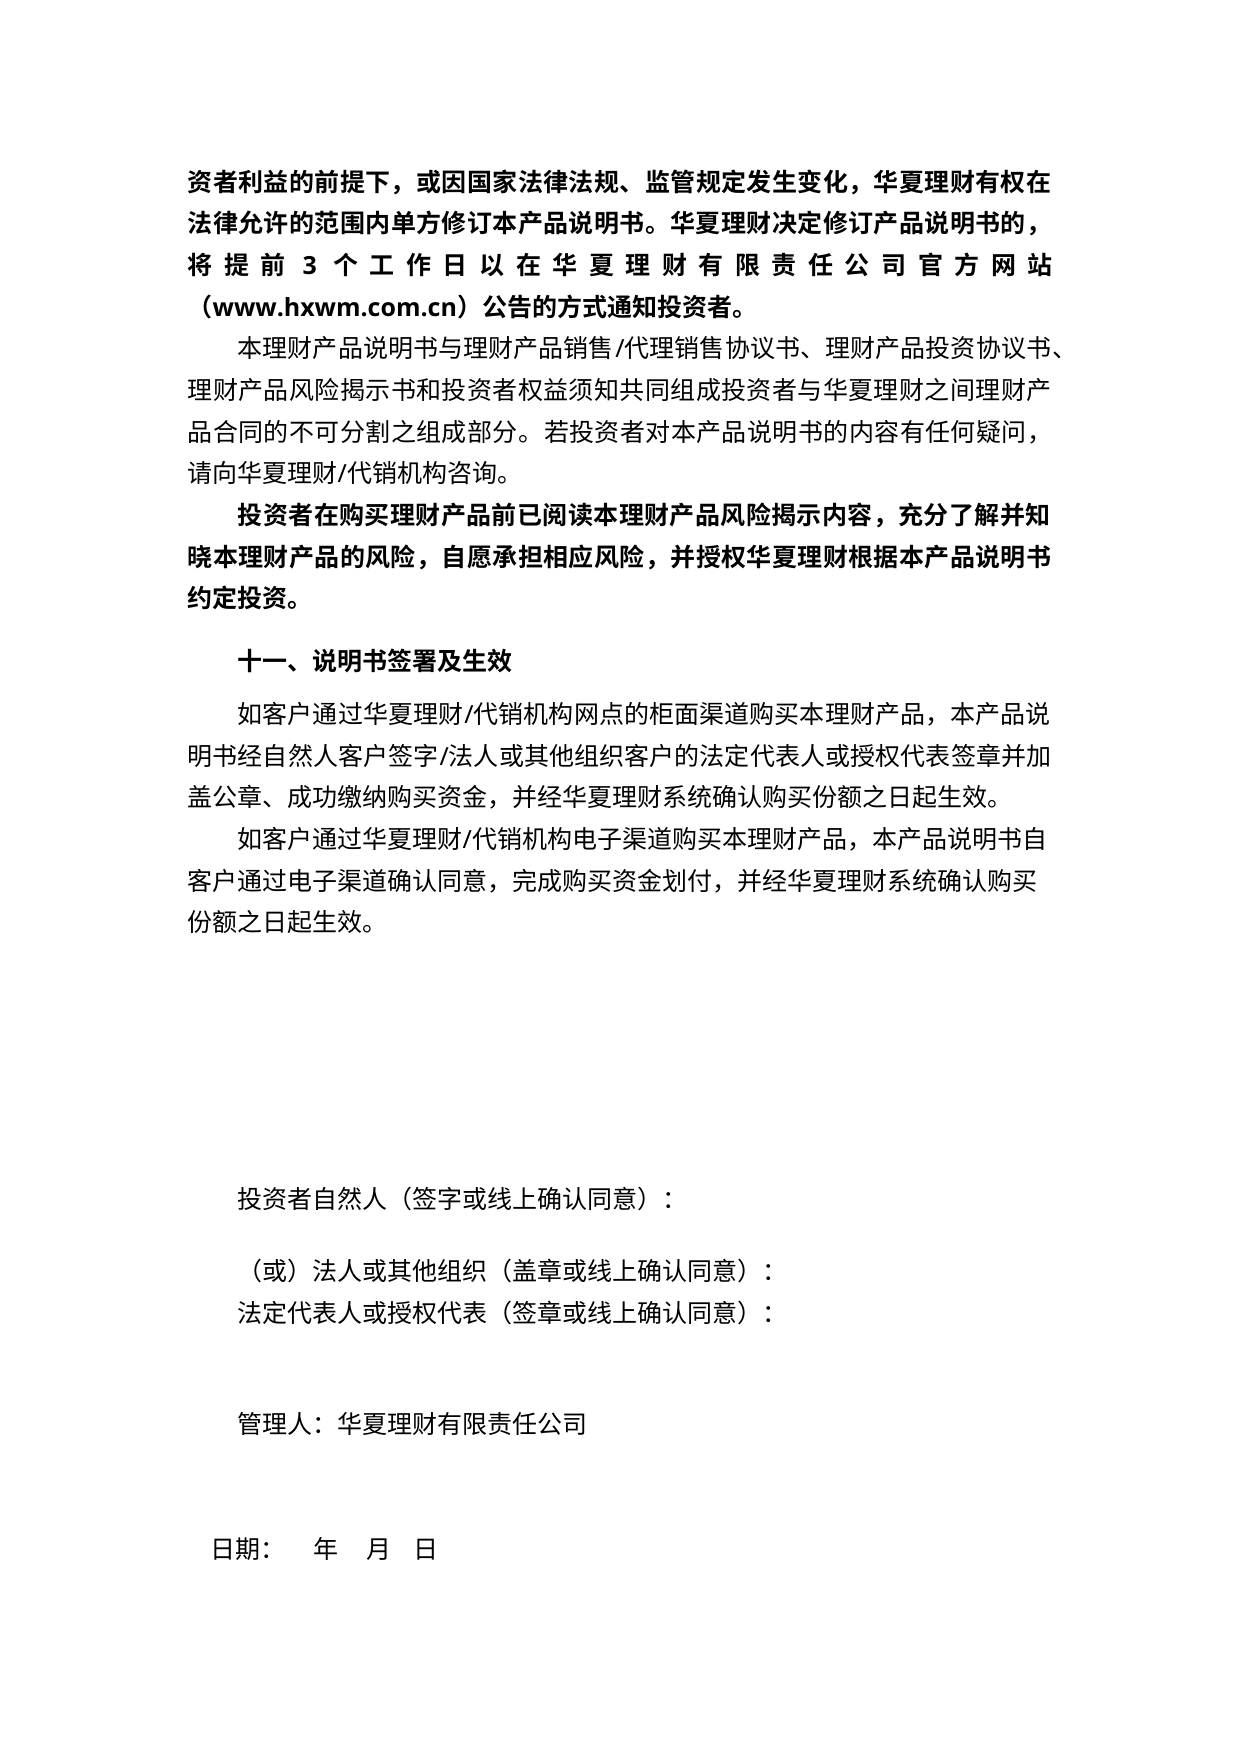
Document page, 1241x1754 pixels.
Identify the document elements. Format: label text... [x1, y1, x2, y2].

text 如客户通过华夏理财/代销机构电子渠道购买本理财产品，本产品说明书自客户通过电子渠道确认同意，完成购买资金划付，并经华夏理财系统确认购买份额之日起生效。 [187, 819, 1053, 939]
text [187, 162, 1053, 323]
text 日期： 年 月 日 [187, 1515, 1053, 1580]
text 本理财产品说明书与理财产品销售/代理销售协议书、理财产品投资协议书、理财产品风险揭示书和投资者权益须知共同组成投资者与华夏理财之间理财产品合同的不可分割之组成部分。若投资者对本产品说明书的内容有任何疑问，请向华夏理财/代销机构咨询。 [187, 329, 1053, 490]
text 管理人：华夏理财有限责任公司 [187, 1404, 1053, 1441]
text 投资者自然人（签字或线上确认同意）： [187, 1179, 1053, 1216]
text 法定代表人或授权代表（签章或线上确认同意）： [187, 1293, 1053, 1329]
text （或）法人或其他组织（盖章或线上确认同意）： [187, 1251, 1053, 1288]
text 投资者在购买理财产品前已阅读本理财产品风险揭示内容，充分了解并知晓本理财产品的风险，自愿承担相应风险，并授权华夏理财根据本产品说明书约定投资。 [187, 495, 1053, 615]
text 十一、说明书签署及生效 [187, 637, 1053, 678]
text 如客户通过华夏理财/代销机构网点的柜面渠道购买本理财产品，本产品说明书经自然人客户签字/法人或其他组织客户的法定代表人或授权代表签章并加盖公章、成功缴纳购买资金，并经华夏理财系统确认购买份额之日起生效。 [187, 694, 1053, 814]
